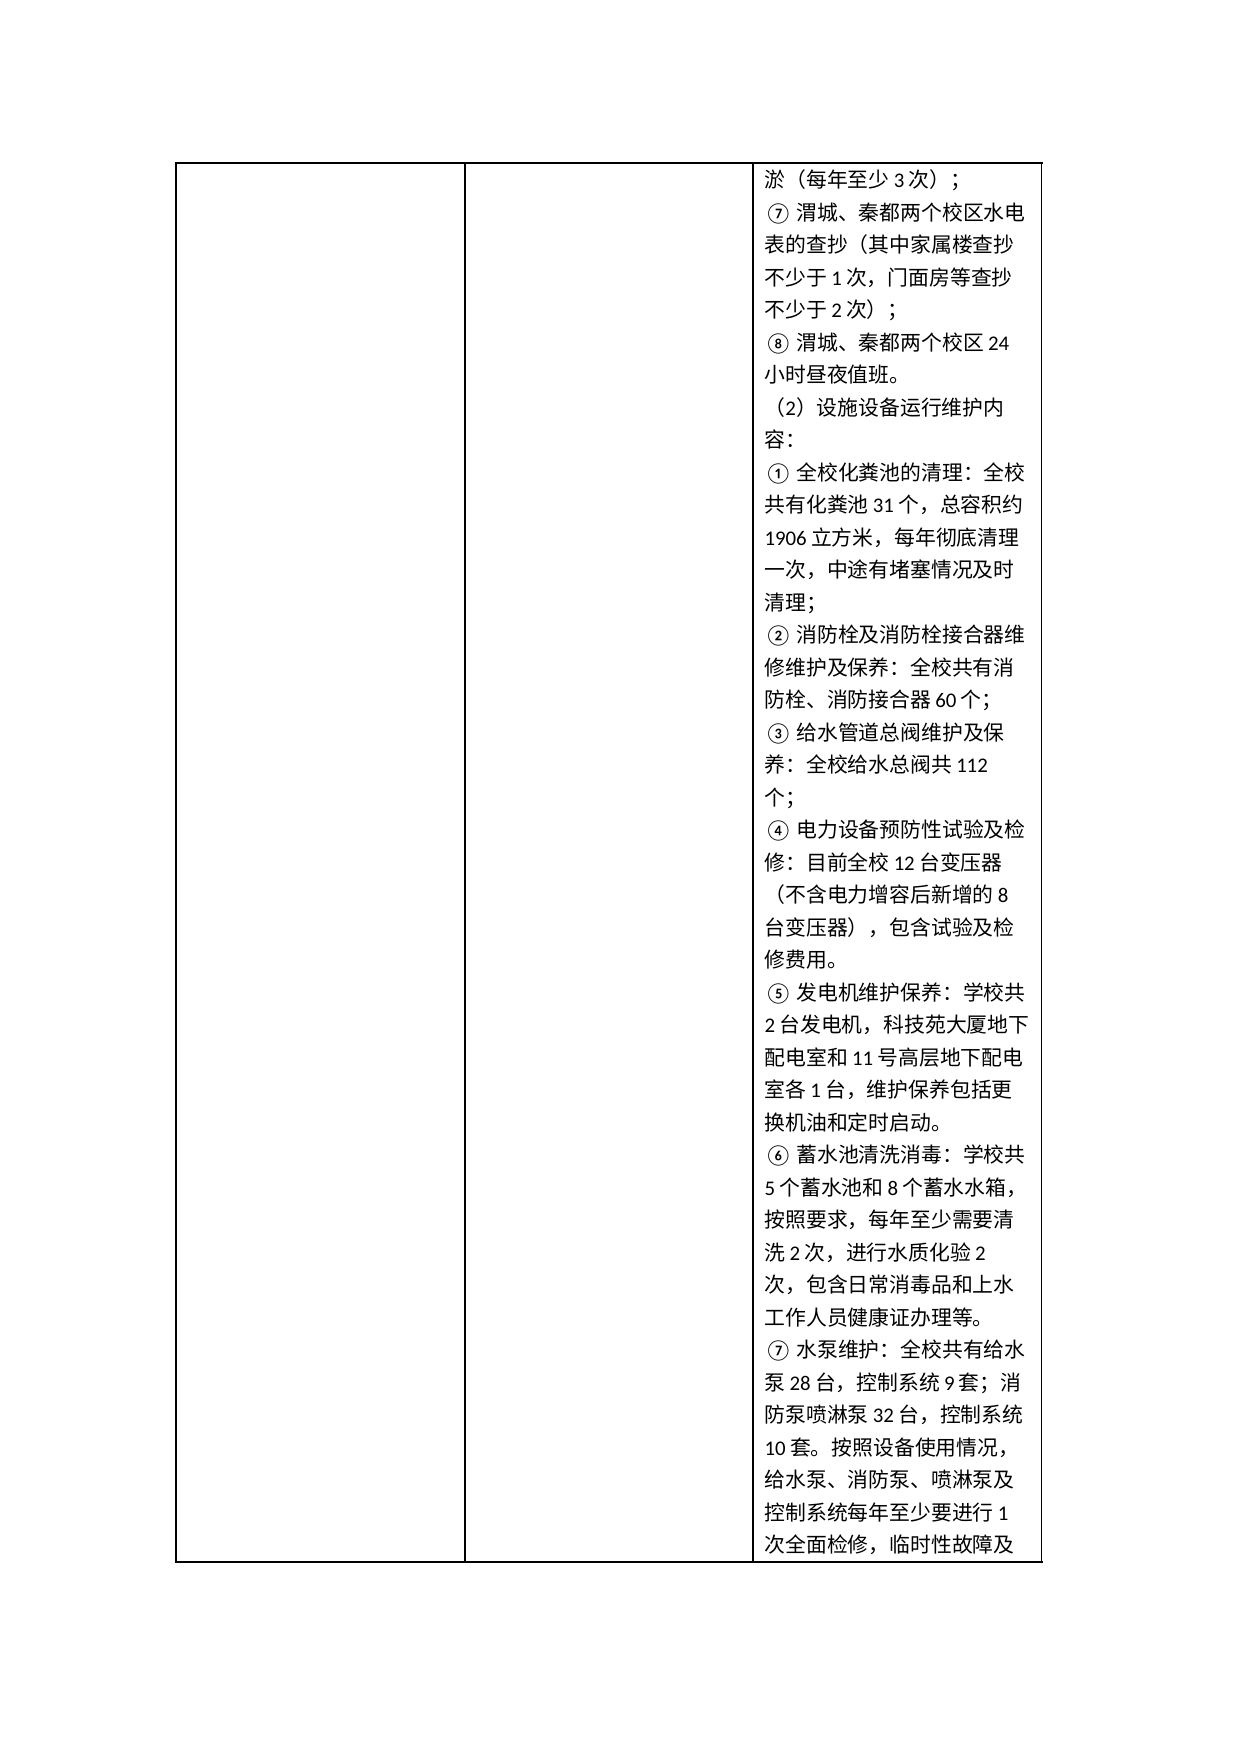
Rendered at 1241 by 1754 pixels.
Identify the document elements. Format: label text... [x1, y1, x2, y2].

table_cell 1 [466, 164, 752, 1561]
table_cell [177, 164, 464, 1561]
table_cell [754, 164, 1041, 1561]
